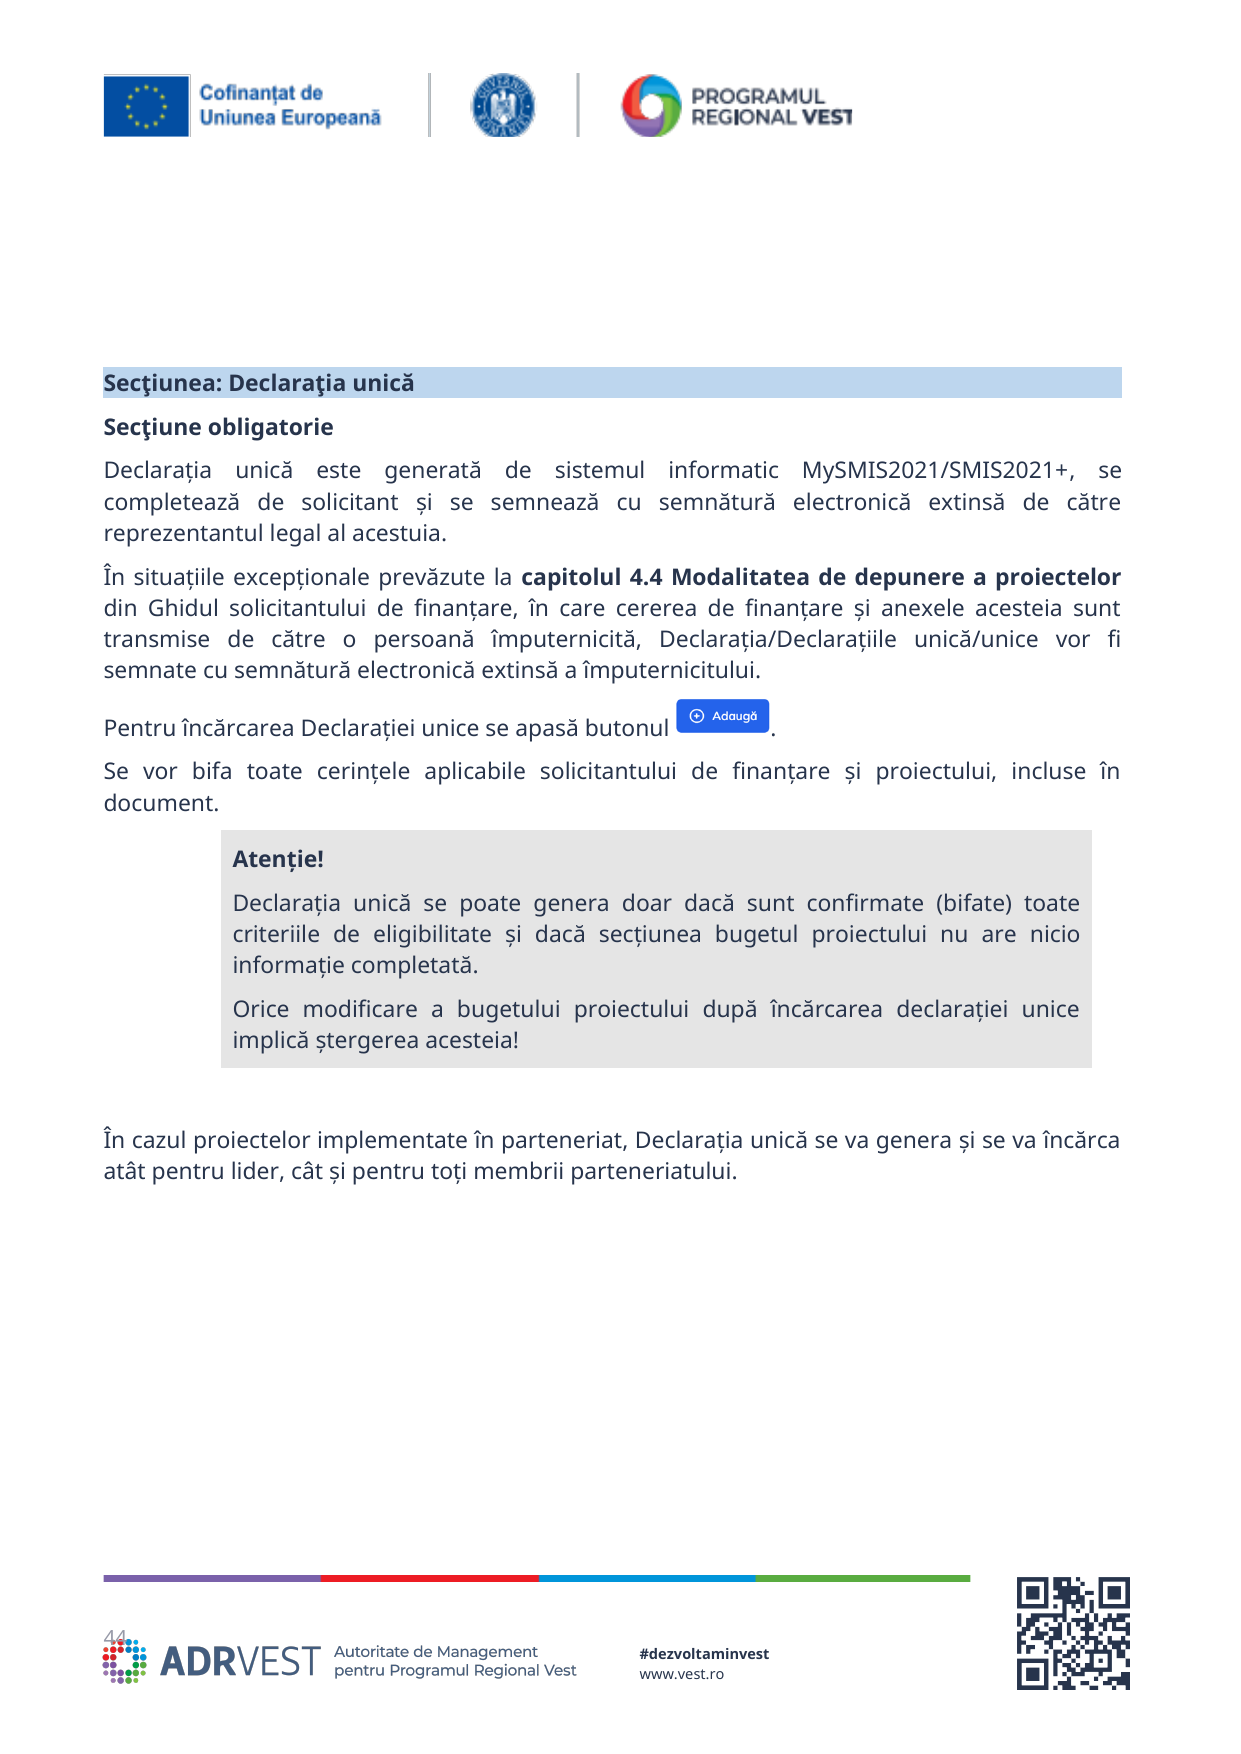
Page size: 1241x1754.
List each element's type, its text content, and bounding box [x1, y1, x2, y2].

picture [1008, 1568, 1139, 1699]
text În situațiile excepționale prevăzute la capitolul 4.4 Modalitatea de depunere a proiectelor din Ghidul solicitantului de finanțare, în care cererea de finanțare și anexele acesteia sunt transmise de către o persoană împuternicită, Declarația/Declarațiile unică/unice vor fi semnate cu semnătură electronică extinsă a împuternicitului. [103, 561, 1122, 686]
text Declarația unică este generată de sistemul informatic MySMIS2021/SMIS2021+, se completează de solicitant şi se semnează cu semnătură electronică extinsă de către reprezentantul legal al acestuia. [103, 454, 1122, 548]
text Secţiune obligatorie [103, 411, 1122, 442]
text În cazul proiectelor implementate în parteneriat, Declarația unică se va genera și se va încărca atât pentru lider, cât și pentru toți membrii parteneriatului. [103, 1124, 1122, 1187]
picture [93, 1636, 582, 1687]
text Se vor bifa toate cerințele aplicabile solicitantului de finanțare și proiectului, incluse în document. [103, 755, 1122, 818]
table_header Atenție! Declarația unică se poate genera doar dacă sunt confirmate (bifate) toate criteriile de eligibilitate și dacă secțiunea bugetul proiectului nu are nicio informație completată. Orice modificare a bugetului proiectului după încărcarea declarației unice implică ștergerea acesteia! [221, 830, 1092, 1068]
picture [675, 698, 771, 736]
text Secţiunea: Declaraţia unică [103, 367, 1122, 398]
text Pentru încărcarea Declarației unice se apasă butonul . [103, 698, 1122, 743]
